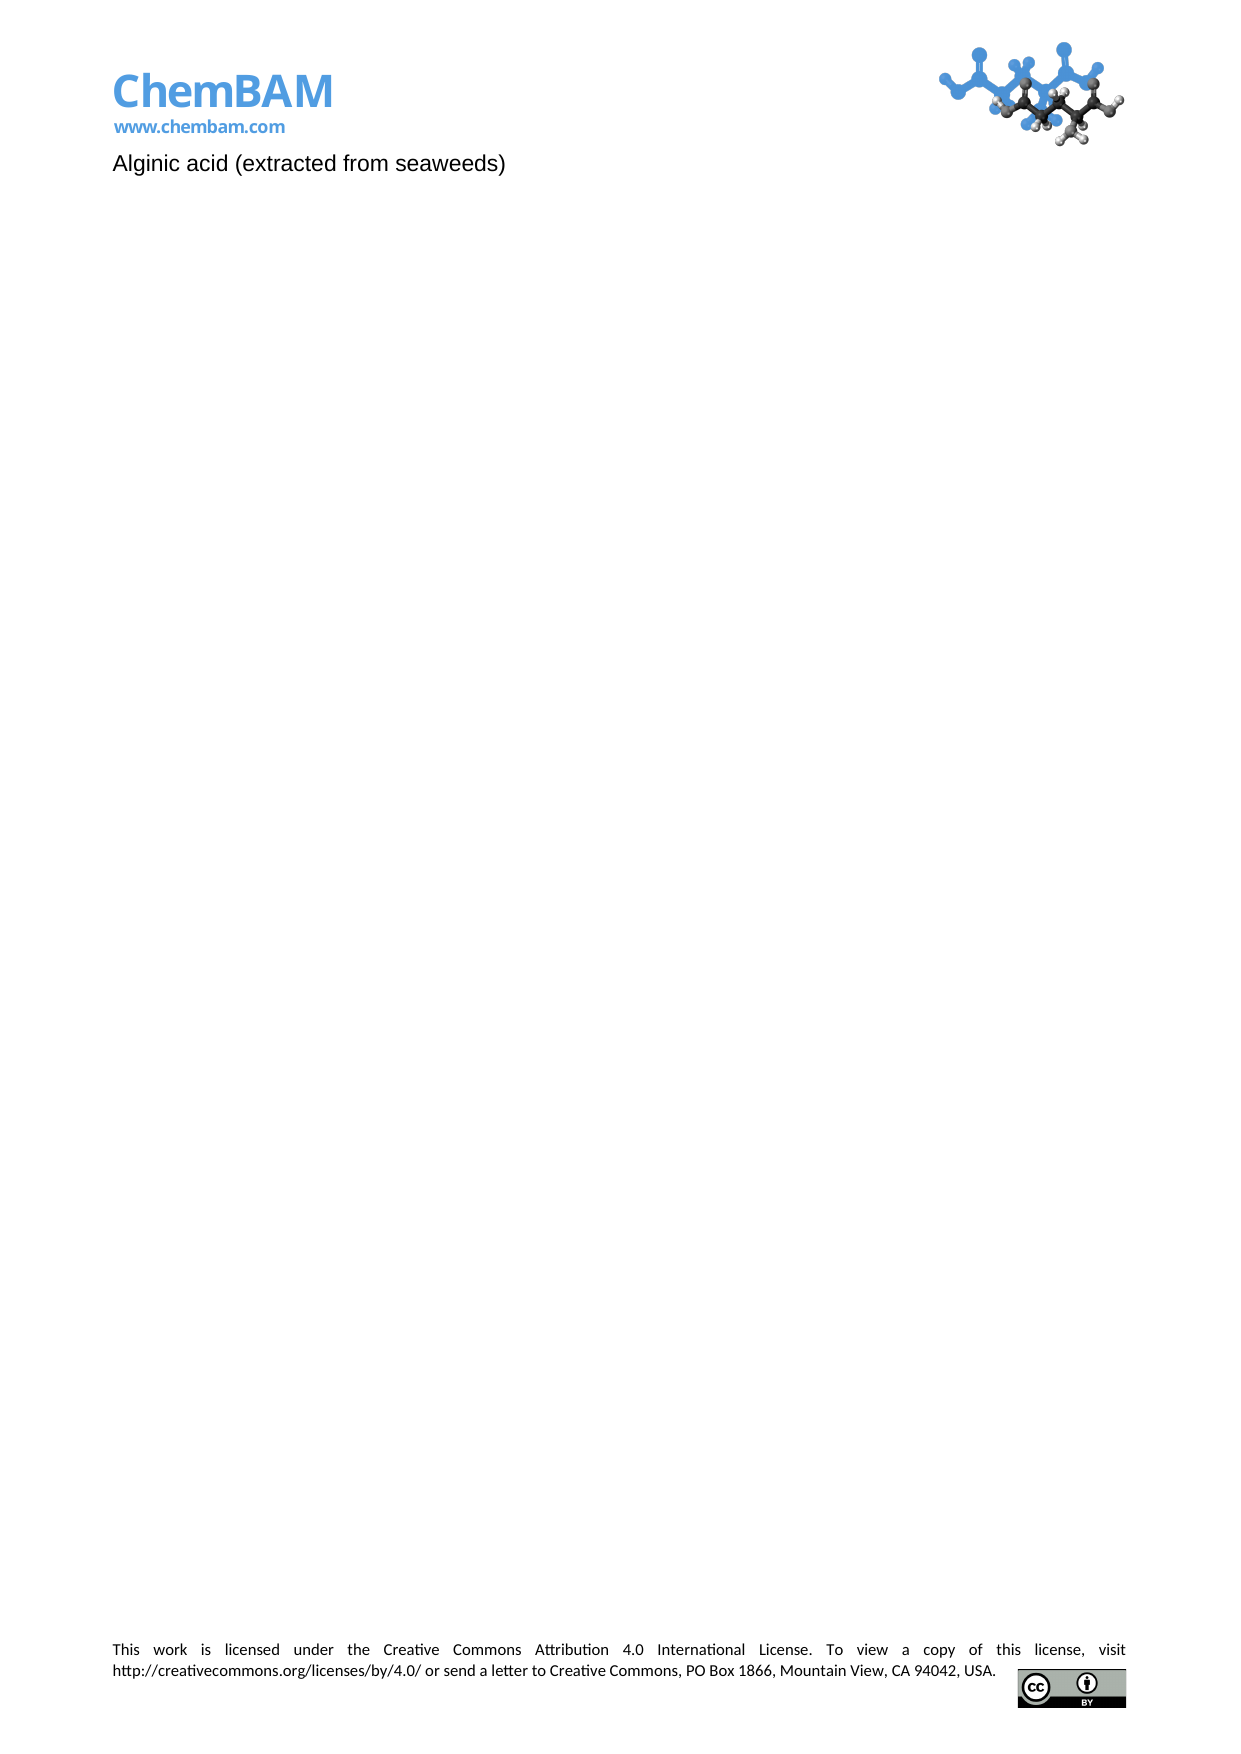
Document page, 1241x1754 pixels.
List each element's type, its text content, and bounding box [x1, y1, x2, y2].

picture [1017, 1669, 1127, 1708]
text Alginic acid (extracted from seaweeds) [112, 150, 1128, 176]
picture [932, 35, 1128, 150]
